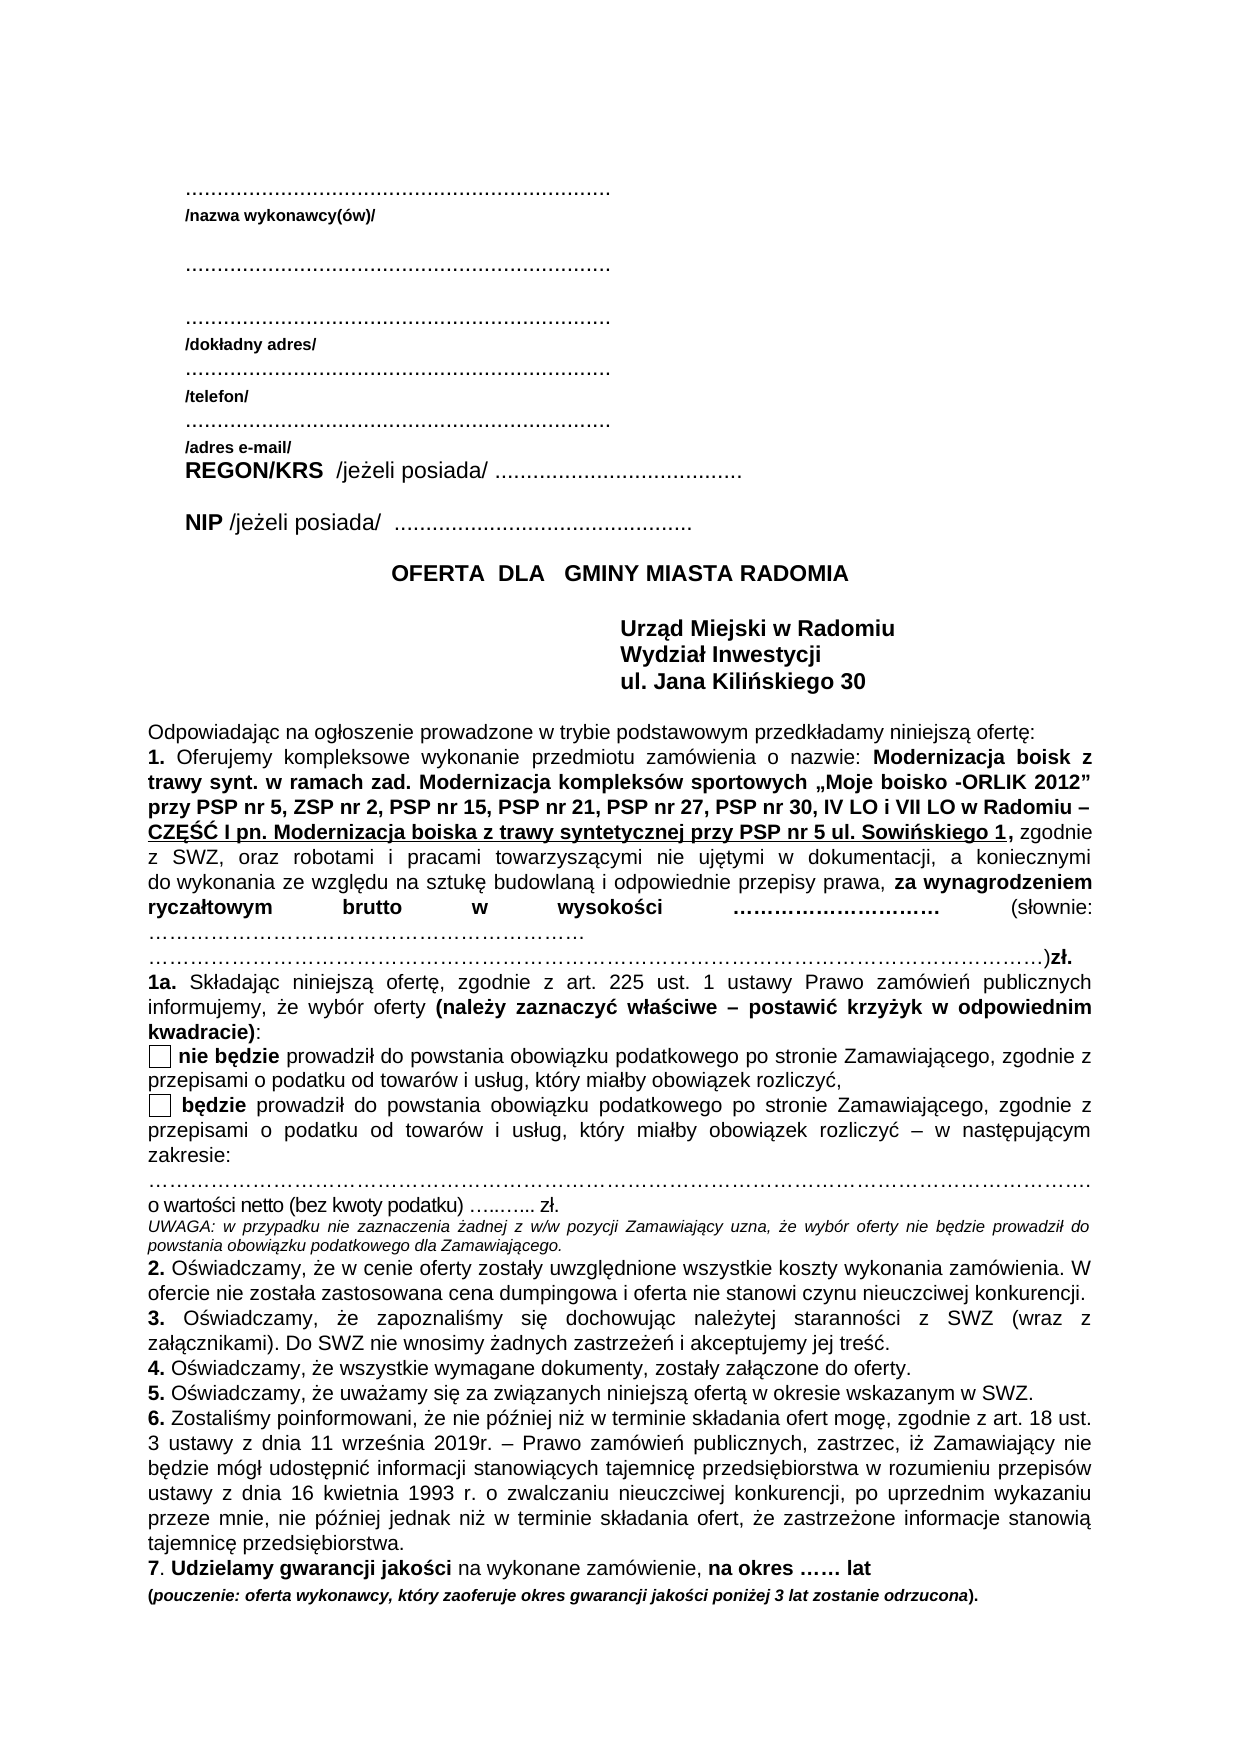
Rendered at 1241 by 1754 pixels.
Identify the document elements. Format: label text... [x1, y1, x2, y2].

text ................................................................... [185, 354, 1093, 381]
text będzie prowadził do powstania obowiązku podatkowego po stronie Zamawiającego, zgodnie z przepisami o podatku od towarów i usług, który miałby obowiązek rozliczyć – w następującym zakresie: ………………………………………………………………………………………………………………………. [148, 1092, 1093, 1192]
text UWAGA: w przypadku nie zaznaczenia żadnej z w/w pozycji Zamawiający uzna, że wybór oferty nie będzie prowadził do powstania obowiązku podatkowego dla Zamawiającego. [148, 1217, 1093, 1255]
text ................................................................... [185, 303, 1093, 329]
text 5. Oświadczamy, że uważamy się za związanych niniejszą ofertą w okresie wskazanym w SWZ. [148, 1380, 1093, 1405]
text /nazwa wykonawcy(ów)/ [185, 200, 1093, 225]
text ul. Jana Kilińskiego 30 [620, 668, 1093, 694]
text REGON/KRS /jeżeli posiada/ ....................................... [185, 457, 1093, 483]
text OFERTA DLA GMINY MIASTA RADOMIA [148, 560, 1093, 586]
text Odpowiadając na ogłoszenie prowadzone w trybie podstawowym przedkładamy niniejszą ofertę: [148, 719, 1093, 744]
text 1a. Składając niniejszą ofertę, zgodnie z art. 225 ust. 1 ustawy Prawo zamówień publicznych informujemy, że wybór oferty (należy zaznaczyć właściwe – postawić krzyżyk w odpowiednim kwadracie): [148, 969, 1093, 1044]
text /adres e-mail/ [185, 432, 1093, 457]
text ................................................................... [185, 250, 1093, 277]
text /telefon/ [185, 381, 1093, 406]
text Urząd Miejski w Radomiu [620, 615, 1093, 641]
text 6. Zostaliśmy poinformowani, że nie później niż w terminie składania ofert mogę, zgodnie z art. 18 ust. 3 ustawy z dnia 11 września 2019r. – Prawo zamówień publicznych, zastrzec, iż Zamawiający nie będzie mógł udostępnić informacji stanowiących tajemnicę przedsiębiorstwa w rozumieniu przepisów ustawy z dnia 16 kwietnia 1993 r. o zwalczaniu nieuczciwej konkurencji, po uprzednim wykazaniu przeze mnie, nie później jednak niż w terminie składania ofert, że zastrzeżone informacje stanowią tajemnicę przedsiębiorstwa. [148, 1405, 1093, 1555]
text ................................................................... [185, 406, 1093, 432]
text Wydział Inwestycji [620, 641, 1093, 668]
text 7. Udzielamy gwarancji jakości na wykonane zamówienie, na okres …… lat [148, 1555, 1093, 1580]
text 1. Oferujemy kompleksowe wykonanie przedmiotu zamówienia o nazwie: Modernizacja boisk z trawy synt. w ramach zad. Modernizacja kompleksów sportowych „Moje boisko -ORLIK 2012” przy PSP nr 5, ZSP nr 2, PSP nr 15, PSP nr 21, PSP nr 27, PSP nr 30, IV LO i VII LO w Radomiu – CZĘŚĆ I pn. Modernizacja boiska z trawy syntetycznej przy PSP nr 5 ul. Sowińskiego 1, zgodnie z SWZ, oraz robotami i pracami towarzyszącymi nie ujętymi w dokumentacji, a koniecznymi do wykonania ze względu na sztukę budowlaną i odpowiednie przepisy prawa, za wynagrodzeniem ryczałtowym brutto w wysokości ………………………… (słownie:……………………………………………………… …………………………………………………………………………………………………………………)zł. [148, 744, 1093, 969]
text o wartości netto (bez kwoty podatku) …..…... zł. [148, 1192, 1093, 1217]
text 4. Oświadczamy, że wszystkie wymagane dokumenty, zostały załączone do oferty. [148, 1355, 1093, 1380]
text 3. Oświadczamy, że zapoznaliśmy się dochowując należytej staranności z SWZ (wraz z załącznikami). Do SWZ nie wnosimy żadnych zastrzeżeń i akceptujemy jej treść. [148, 1305, 1093, 1355]
text /dokładny adres/ [185, 329, 1093, 354]
text 2. Oświadczamy, że w cenie oferty zostały uwzględnione wszystkie koszty wykonania zamówienia. W ofercie nie została zastosowana cena dumpingowa i oferta nie stanowi czynu nieuczciwej konkurencji. [148, 1255, 1093, 1305]
text nie będzie prowadził do powstania obowiązku podatkowego po stronie Zamawiającego, zgodnie z przepisami o podatku od towarów i usług, który miałby obowiązek rozliczyć, [148, 1044, 1093, 1092]
text (pouczenie: oferta wykonawcy, który zaoferuje okres gwarancji jakości poniżej 3 lat zostanie odrzucona). [148, 1580, 1093, 1605]
text NIP /jeżeli posiada/ ............................................... [185, 508, 1093, 535]
text ................................................................... [185, 174, 1093, 200]
